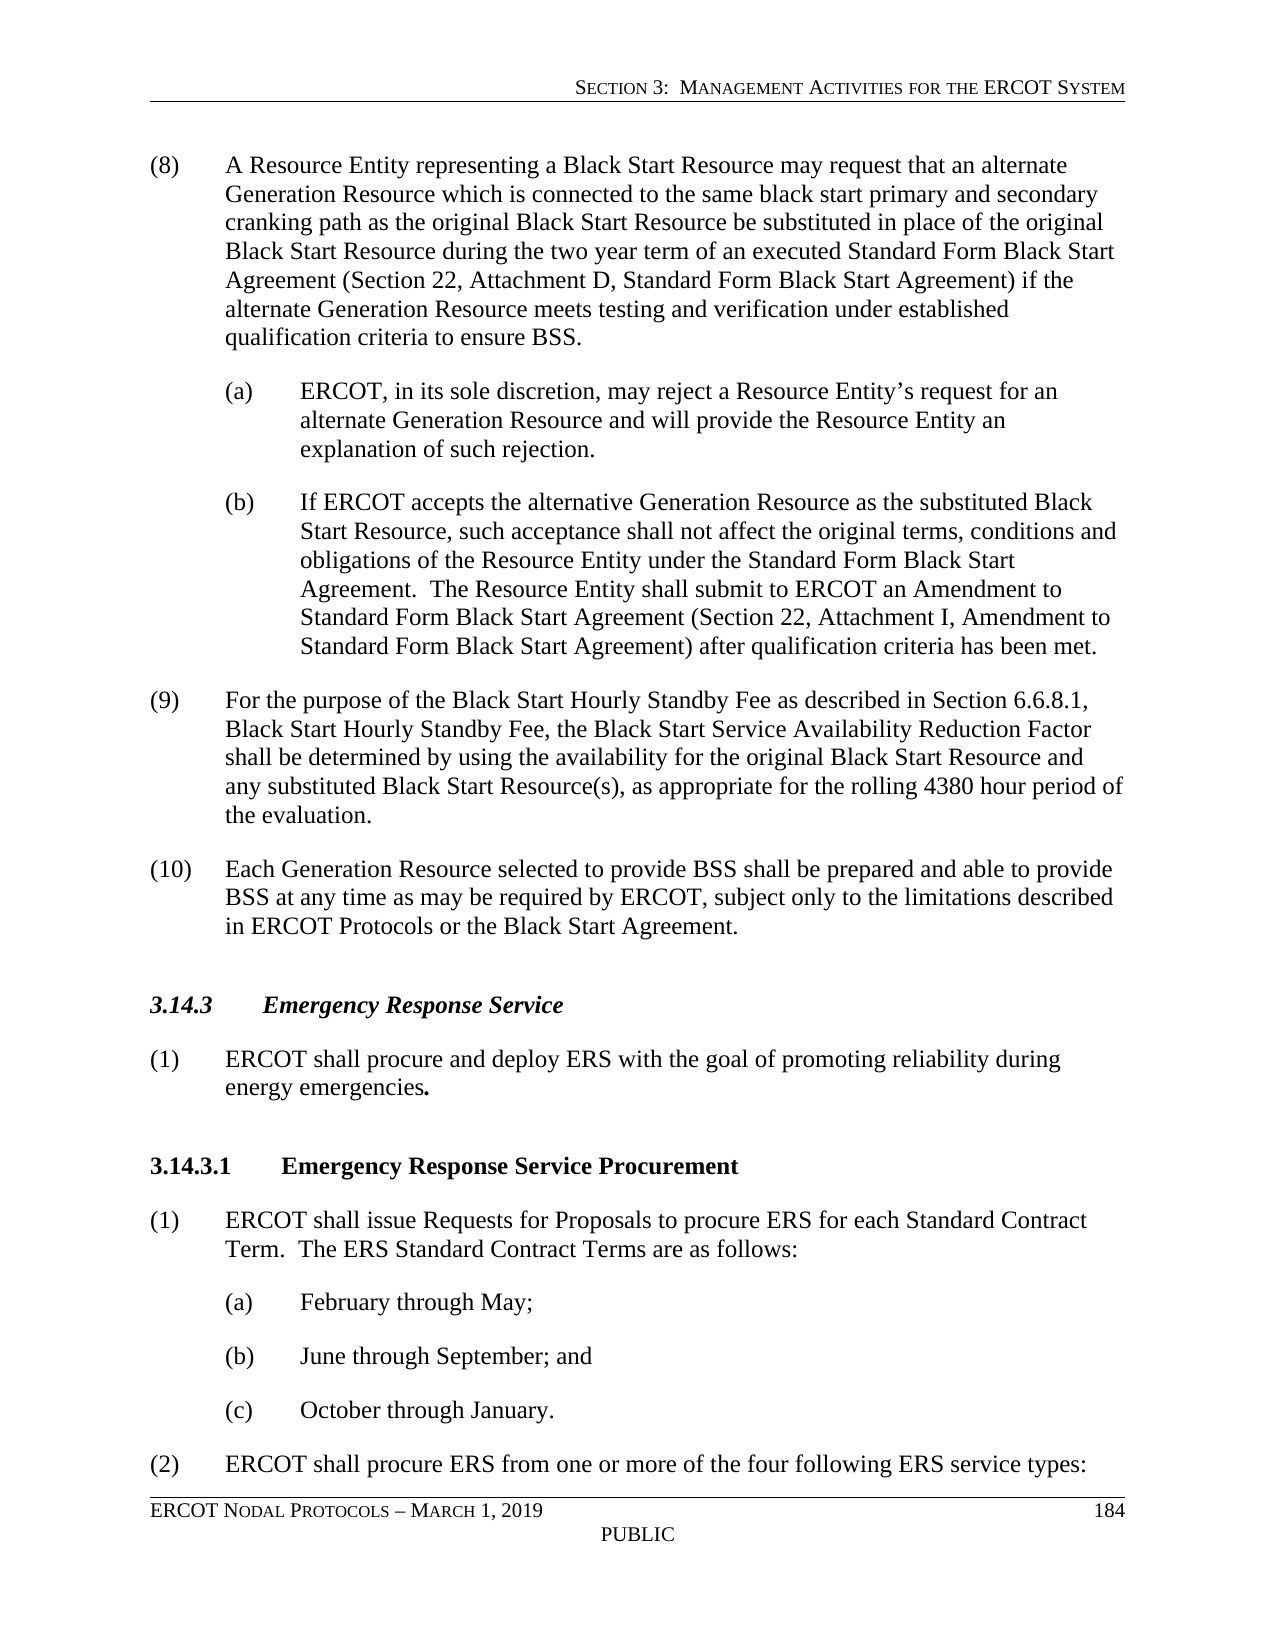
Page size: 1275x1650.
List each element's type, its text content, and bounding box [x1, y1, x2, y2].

text 3.14.3 Emergency Response Service [150, 990, 1125, 1019]
text (b) June through September; and [225, 1341, 1125, 1370]
text 3.14.3.1 Emergency Response Service Procurement [150, 1151, 1125, 1180]
text (1) ERCOT shall procure and deploy ERS with the goal of promoting reliability during energy emergencies. [150, 1044, 1125, 1101]
text (1) ERCOT shall issue Requests for Proposals to procure ERS for each Standard Contract Term. The ERS Standard Contract Terms are as follows: [150, 1205, 1125, 1262]
text (b) If ERCOT accepts the alternative Generation Resource as the substituted Black Start Resource, such acceptance shall not affect the original terms, conditions and obligations of the Resource Entity under the Standard Form Black Start Agreement. The Resource Entity shall submit to ERCOT an Amendment to Standard Form Black Start Agreement (Section 22, Attachment I, Amendment to Standard Form Black Start Agreement) after qualification criteria has been met. [225, 487, 1125, 660]
text (c) October through January. [225, 1395, 1125, 1424]
text (2) ERCOT shall procure ERS from one or more of the four following ERS service types: [150, 1449, 1125, 1477]
text (8) A Resource Entity representing a Black Start Resource may request that an alternate Generation Resource which is connected to the same black start primary and secondary cranking path as the original Black Start Resource be substituted in place of the original Black Start Resource during the two year term of an executed Standard Form Black Start Agreement (Section 22, Attachment D, Standard Form Black Start Agreement) if the alternate Generation Resource meets testing and verification under established qualification criteria to ensure BSS. [150, 150, 1125, 351]
text (a) ERCOT, in its sole discretion, may reject a Resource Entity’s request for an alternate Generation Resource and will provide the Resource Entity an explanation of such rejection. [225, 376, 1125, 462]
text (a) February through May; [225, 1287, 1125, 1316]
text (9) For the purpose of the Black Start Hourly Standby Fee as described in Section 6.6.8.1, Black Start Hourly Standby Fee, the Black Start Service Availability Reduction Factor shall be determined by using the availability for the original Black Start Resource and any substituted Black Start Resource(s), as appropriate for the rolling 4380 hour period of the evaluation. [150, 685, 1125, 829]
text (10) Each Generation Resource selected to provide BSS shall be prepared and able to provide BSS at any time as may be required by ERCOT, subject only to the limitations described in ERCOT Protocols or the Black Start Agreement. [150, 854, 1125, 940]
